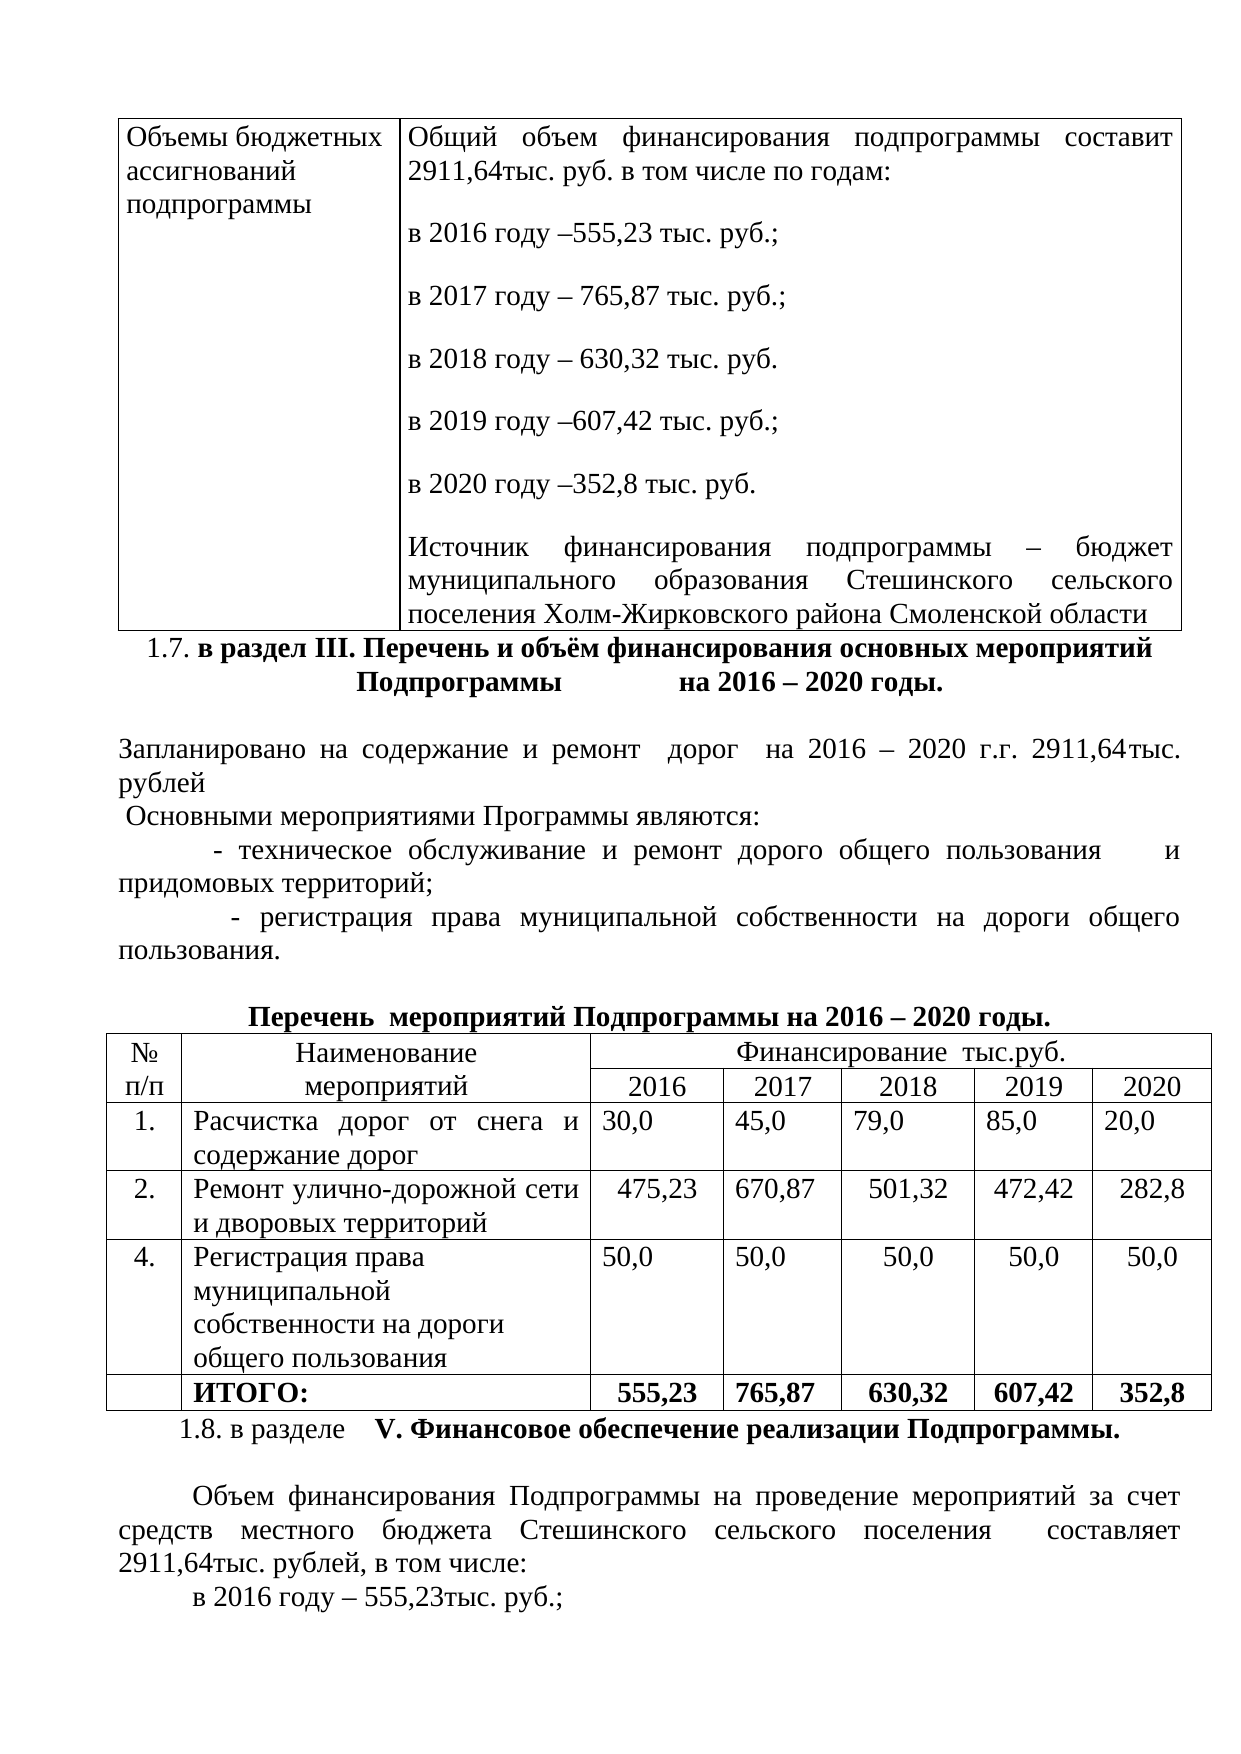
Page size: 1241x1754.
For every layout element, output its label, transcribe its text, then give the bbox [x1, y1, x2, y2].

table_cell 765,87 [724, 1375, 841, 1410]
text - техническое обслуживание и ремонт дорого общего пользования и придомовых территорий; [118, 832, 1181, 899]
table_cell 670,87 [724, 1171, 841, 1238]
table_cell 555,23 [591, 1375, 723, 1410]
table_cell 79,0 [842, 1103, 974, 1170]
table_cell 472,42 [975, 1171, 1092, 1238]
table_cell 352,8 [1093, 1375, 1211, 1410]
table_cell 2020 [1093, 1069, 1211, 1102]
table_cell 2019 [975, 1069, 1092, 1102]
table_cell 1. [107, 1103, 181, 1170]
table_cell Расчистка дорог от снега и содержание дорог [182, 1103, 590, 1170]
table_cell 2016 [591, 1069, 723, 1102]
text 1.7. в раздел III. Перечень и объём финансирования основных мероприятий Подпрограммы на 2016 – 2020 годы. [118, 631, 1181, 698]
table_cell 2017 [724, 1069, 841, 1102]
table_cell 501,32 [842, 1171, 974, 1238]
table_cell 2018 [842, 1069, 974, 1102]
table_header Объемы бюджетных ассигнований подпрограммы [119, 119, 399, 629]
table_header Общий объем финансирования подпрограммы составит 2911,64тыс. руб. в том числе по годам: в 2016 году –555,23 тыс. руб.; в 2017 году – 765,87 тыс. руб.; в 2018 году – 630,32 тыс. руб. в 2019 году –607,42 тыс. руб.; в 2020 году –352,8 тыс. руб. Источник финансирования подпрограммы – бюджет муниципального образования Стешинского сельского поселения Холм-Жирковского района Смоленской области [401, 119, 1181, 629]
table_cell [107, 1375, 181, 1410]
table_cell 50,0 [842, 1240, 974, 1374]
text Перечень мероприятий Подпрограммы на 2016 – 2020 годы. [118, 999, 1181, 1033]
table_cell ИТОГО: [182, 1375, 590, 1410]
table_cell 2. [107, 1171, 181, 1238]
text Основными мероприятиями Программы являются: [118, 798, 1181, 832]
table_cell 50,0 [591, 1240, 723, 1374]
table_cell 50,0 [1093, 1240, 1211, 1374]
table_cell Регистрация права муниципальной собственности на дороги общего пользования [182, 1240, 590, 1374]
table_cell 475,23 [591, 1171, 723, 1238]
table_cell 4. [107, 1240, 181, 1374]
text 1.8. в разделе V. Финансовое обеспечение реализации Подпрограммы. [118, 1411, 1181, 1445]
table_header Наименование мероприятий [182, 1034, 590, 1102]
table_cell 282,8 [1093, 1171, 1211, 1238]
table_cell 50,0 [975, 1240, 1092, 1374]
table_cell 630,32 [842, 1375, 974, 1410]
table_header № п/п [107, 1034, 181, 1102]
table_cell 50,0 [724, 1240, 841, 1374]
table_cell 85,0 [975, 1103, 1092, 1170]
table_cell 45,0 [724, 1103, 841, 1170]
text - регистрация права муниципальной собственности на дороги общего пользования. [118, 899, 1181, 966]
table_header Финансирование тыс.руб. [591, 1034, 1211, 1068]
text Объем финансирования Подпрограммы на проведение мероприятий за счет средств местного бюджета Стешинского сельского поселения составляет 2911,64тыс. рублей, в том числе: [118, 1478, 1181, 1579]
text в 2016 году – 555,23тыс. руб.; [118, 1579, 1181, 1613]
table_cell Ремонт улично-дорожной сети и дворовых территорий [182, 1171, 590, 1238]
table_cell 30,0 [591, 1103, 723, 1170]
text Запланировано на содержание и ремонт дорог на 2016 – 2020 г.г. 2911,64тыс. рублей [118, 731, 1181, 798]
table_cell 20,0 [1093, 1103, 1211, 1170]
table_cell 607,42 [975, 1375, 1092, 1410]
